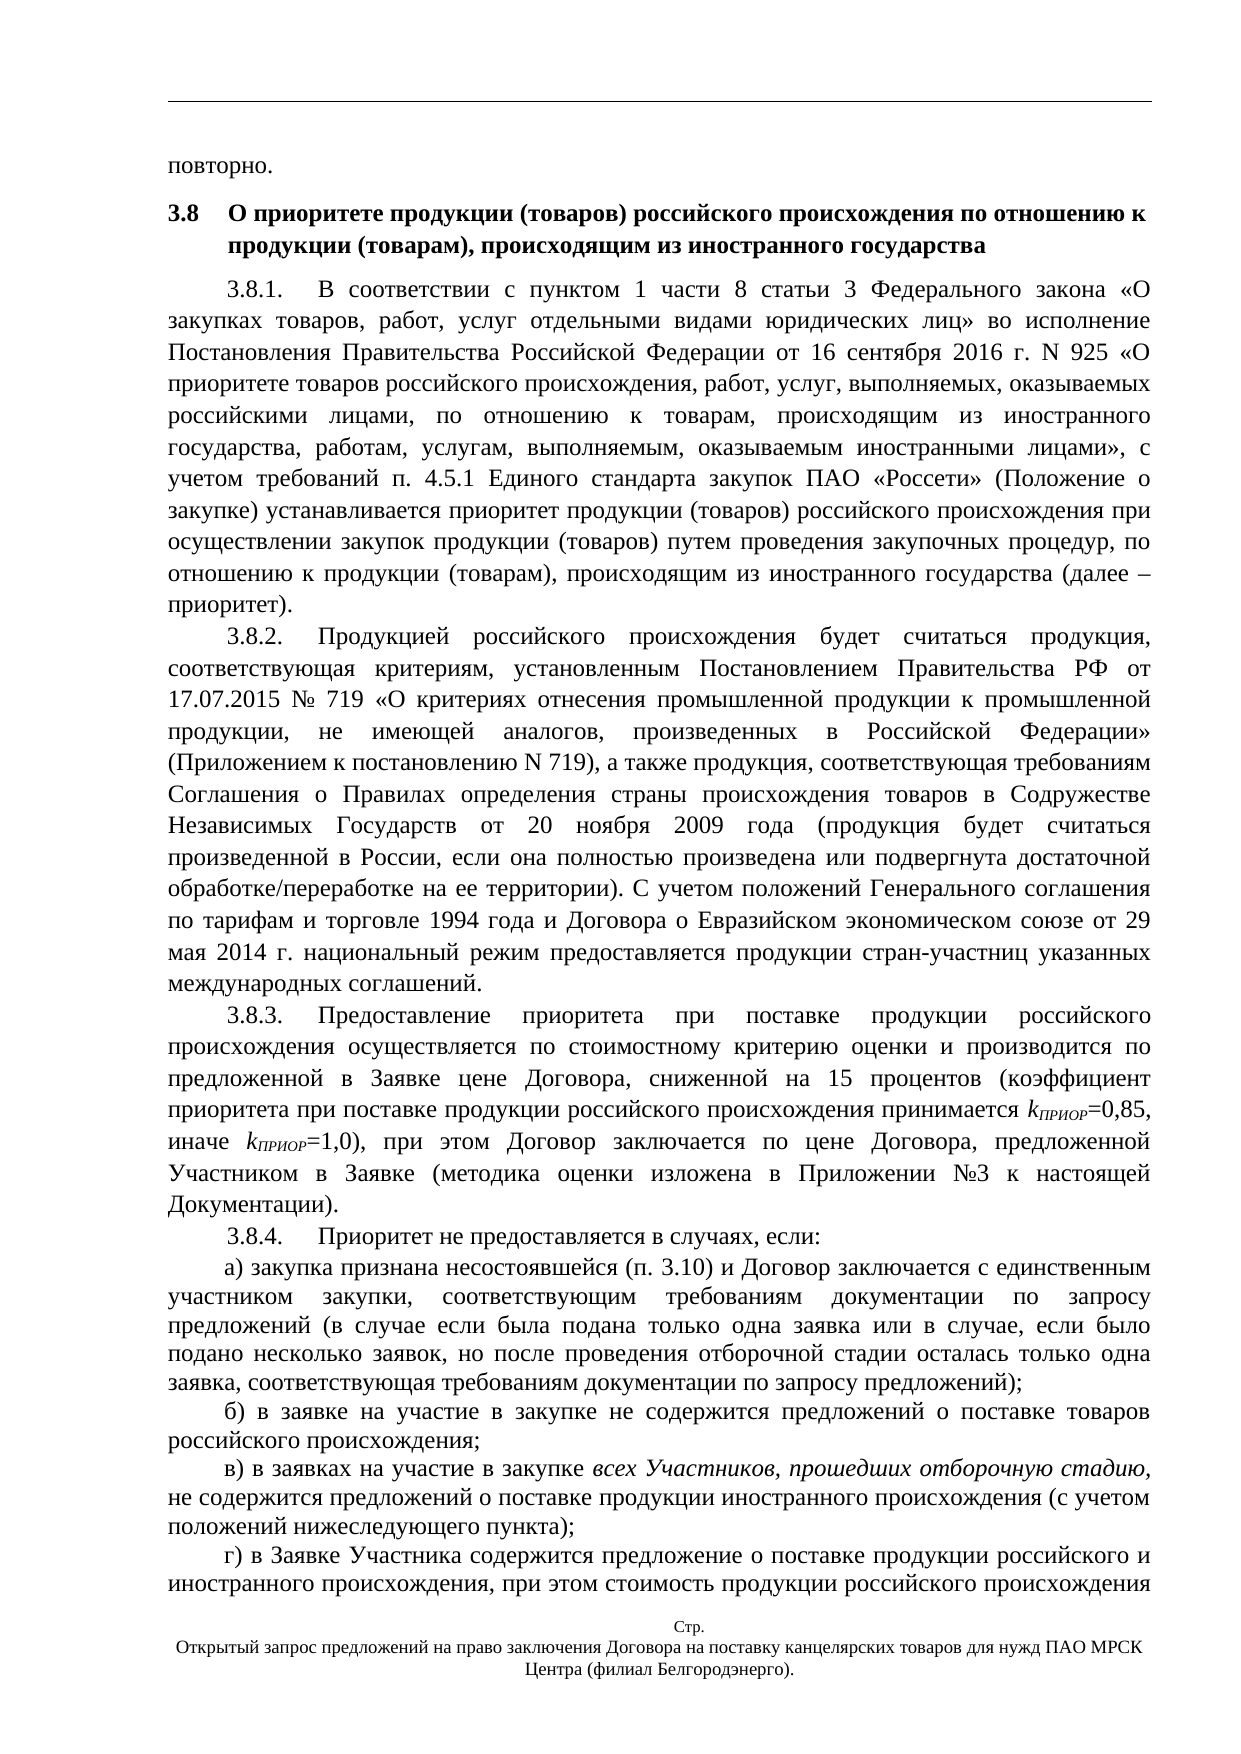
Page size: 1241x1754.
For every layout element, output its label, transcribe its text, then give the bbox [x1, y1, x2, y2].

list Продукцией российского происхождения будет считаться продукция, соответствующая критериям, установленным Постановлением Правительства РФ от 17.07.2015 № 719 «О критериях отнесения промышленной продукции к промышленной продукции, не имеющей аналогов, произведенных в Российской Федерации» (Приложением к постановлению N 719), а также продукция, соответствующая требованиям Соглашения о Правилах определения страны происхождения товаров в Содружестве Независимых Государств от 20 ноября 2009 года (продукция будет считаться произведенной в России, если она полностью произведена или подвергнута достаточной обработке/переработке на ее территории). С учетом положений Генерального соглашения по тарифам и торговле 1994 года и Договора о Евразийском экономическом союзе от 29 мая 2014 г. национальный режим предоставляется продукции стран-участниц указанных международных соглашений. [168, 621, 1152, 997]
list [168, 150, 1152, 179]
list Приоритет не предоставляется в случаях, если: [168, 1221, 1152, 1249]
subtitle О приоритете продукции (товаров) российского происхождения по отношению к продукции (товарам), происходящим из иностранного государства [168, 198, 1152, 258]
list В соответствии с пунктом 1 части 8 статьи 3 Федерального закона «О закупках товаров, работ, услуг отдельными видами юридических лиц» во исполнение Постановления Правительства Российской Федерации от 16 сентября 2016 г. N 925 «О приоритете товаров российского происхождения, работ, услуг, выполняемых, оказываемых российскими лицами, по отношению к товарам, происходящим из иностранного государства, работам, услугам, выполняемым, оказываемым иностранными лицами», с учетом требований п. 4.5.1 Единого стандарта закупок ПАО «Россети» (Положение о закупке) устанавливается приоритет продукции (товаров) российского происхождения при осуществлении закупок продукции (товаров) путем проведения закупочных процедур, по отношению к продукции (товарам), происходящим из иностранного государства (далее – приоритет). [168, 274, 1152, 618]
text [168, 1540, 1152, 1597]
text в) в заявках на участие в закупке всех Участников, прошедших отборочную стадию, не содержится предложений о поставке продукции иностранного происхождения (с учетом положений нижеследующего пункта); [168, 1453, 1152, 1540]
list Предоставление приоритета при поставке продукции российского происхождения осуществляется по стоимостному критерию оценки и производится по предложенной в Заявке цене Договора, сниженной на 15 процентов (коэффициент приоритета при поставке продукции российского происхождения принимается kПРИОР=0,85, иначе kПРИОР=1,0), при этом Договор заключается по цене Договора, предложенной Участником в Заявке (методика оценки изложена в Приложении №3 к настоящей Документации). [168, 1000, 1152, 1218]
text б) в заявке на участие в закупке не содержится предложений о поставке товаров российского происхождения; [168, 1396, 1152, 1453]
